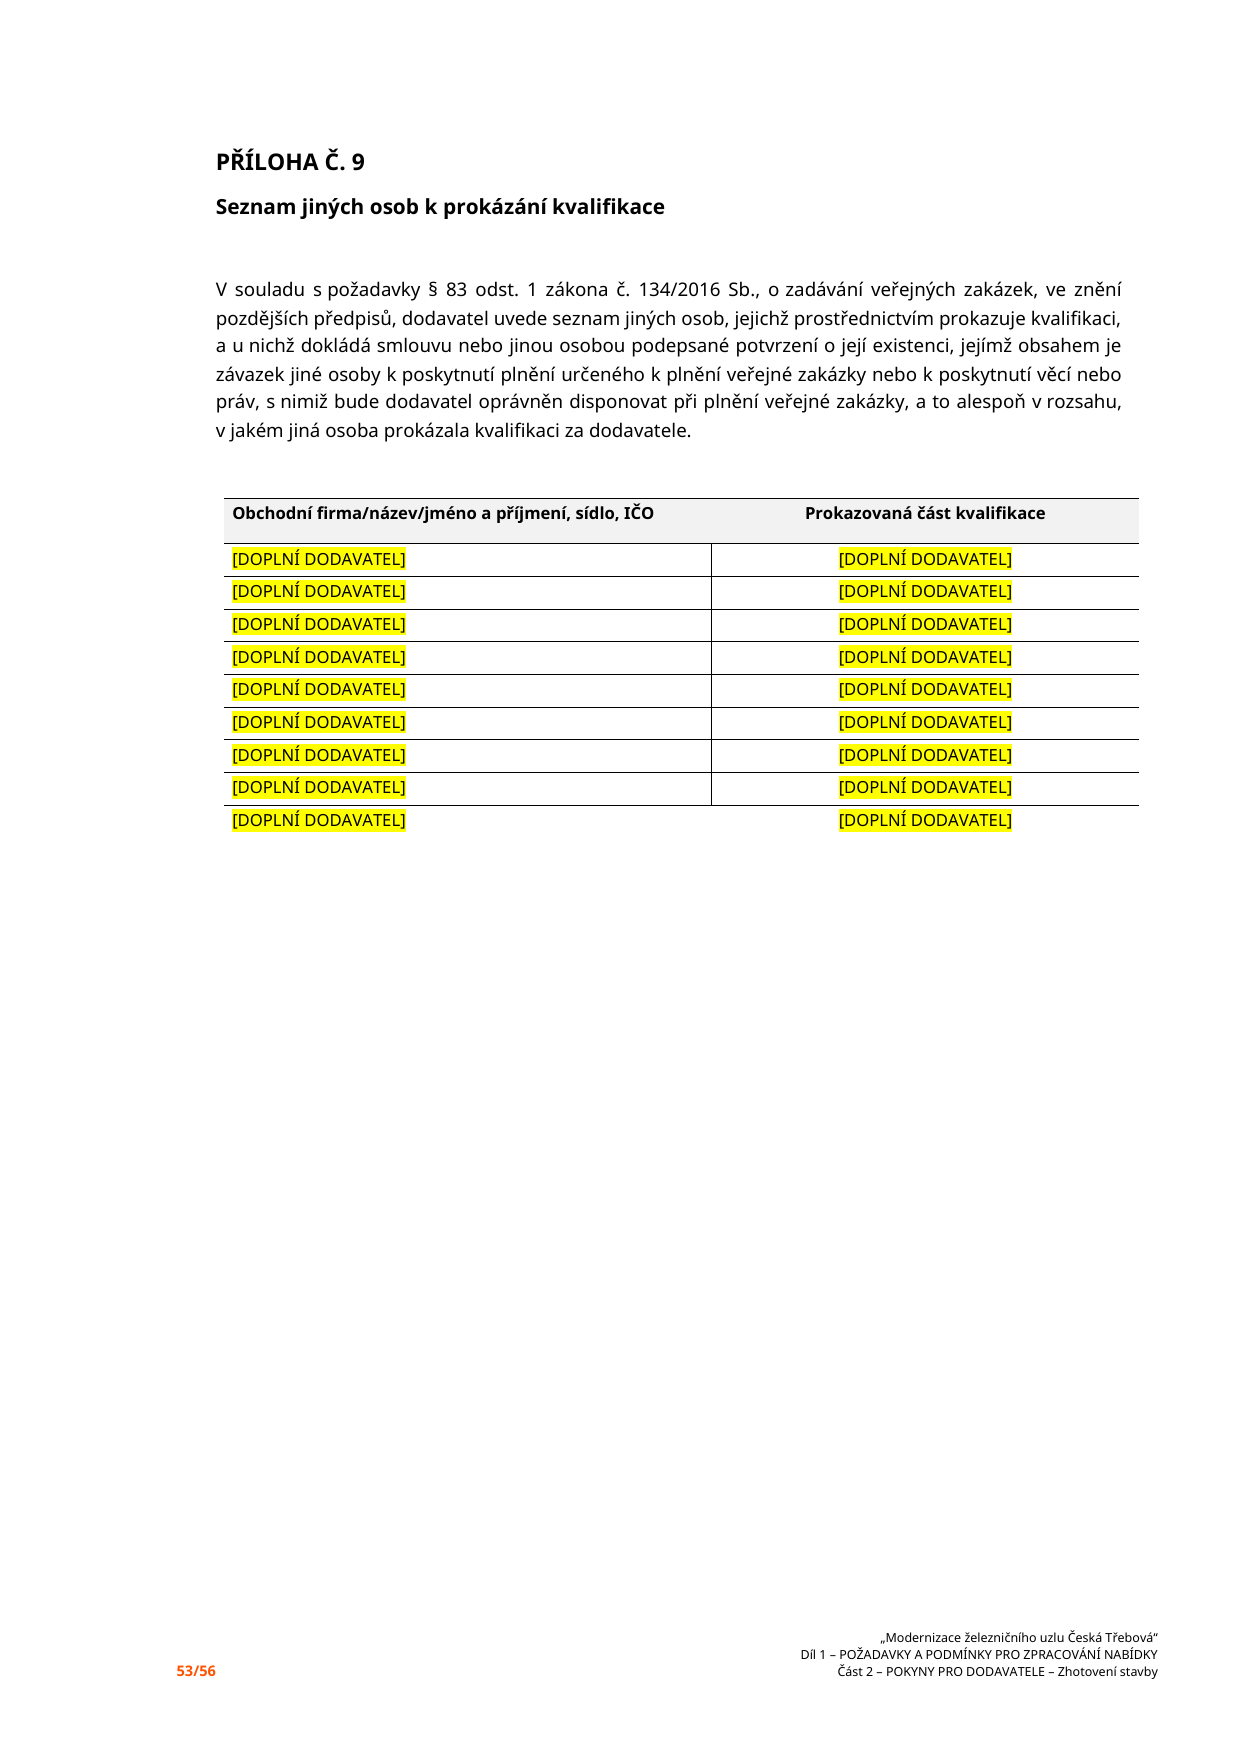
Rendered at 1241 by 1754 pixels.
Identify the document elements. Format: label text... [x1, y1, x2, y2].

table_cell [DOPLNÍ DODAVATEL] [224, 708, 711, 739]
table_cell [DOPLNÍ DODAVATEL] [712, 642, 1139, 674]
table_cell [DOPLNÍ DODAVATEL] [224, 806, 711, 837]
table_cell [DOPLNÍ DODAVATEL] [224, 610, 711, 641]
table_cell [DOPLNÍ DODAVATEL] [224, 577, 711, 608]
table_header Prokazovaná část kvalifikace [711, 499, 1139, 543]
table_cell [DOPLNÍ DODAVATEL] [224, 740, 711, 772]
table_cell [DOPLNÍ DODAVATEL] [712, 577, 1139, 608]
table_cell [DOPLNÍ DODAVATEL] [712, 610, 1139, 641]
table_cell [DOPLNÍ DODAVATEL] [712, 740, 1139, 772]
text Příloha č. 9 [216, 146, 1122, 177]
table_cell [DOPLNÍ DODAVATEL] [712, 675, 1139, 707]
table_cell [DOPLNÍ DODAVATEL] [712, 544, 1139, 576]
text V souladu s požadavky § 83 odst. 1 zákona č. 134/2016 Sb., o zadávání veřejných zakázek, ve znění pozdějších předpisů, dodavatel uvede seznam jiných osob, jejichž prostřednictvím prokazuje kvalifikaci, a u nichž dokládá smlouvu nebo jinou osobou podepsané potvrzení o její existenci, jejímž obsahem je závazek jiné osoby k poskytnutí plnění určeného k plnění veřejné zakázky nebo k poskytnutí věcí nebo práv, s nimiž bude dodavatel oprávněn disponovat při plnění veřejné zakázky, a to alespoň v rozsahu, v jakém jiná osoba prokázala kvalifikaci za dodavatele. [216, 277, 1122, 442]
table_cell [DOPLNÍ DODAVATEL] [224, 773, 711, 805]
table_cell [DOPLNÍ DODAVATEL] [224, 544, 711, 576]
table_cell [DOPLNÍ DODAVATEL] [712, 773, 1139, 805]
table_header Obchodní firma/název/jméno a příjmení, sídlo, IČO [224, 499, 711, 543]
table_cell [DOPLNÍ DODAVATEL] [712, 708, 1139, 739]
table_cell [DOPLNÍ DODAVATEL] [711, 806, 1139, 837]
table_cell [DOPLNÍ DODAVATEL] [224, 642, 711, 674]
table_cell [DOPLNÍ DODAVATEL] [224, 675, 711, 707]
text Seznam jiných osob k prokázání kvalifikace [216, 192, 1122, 221]
